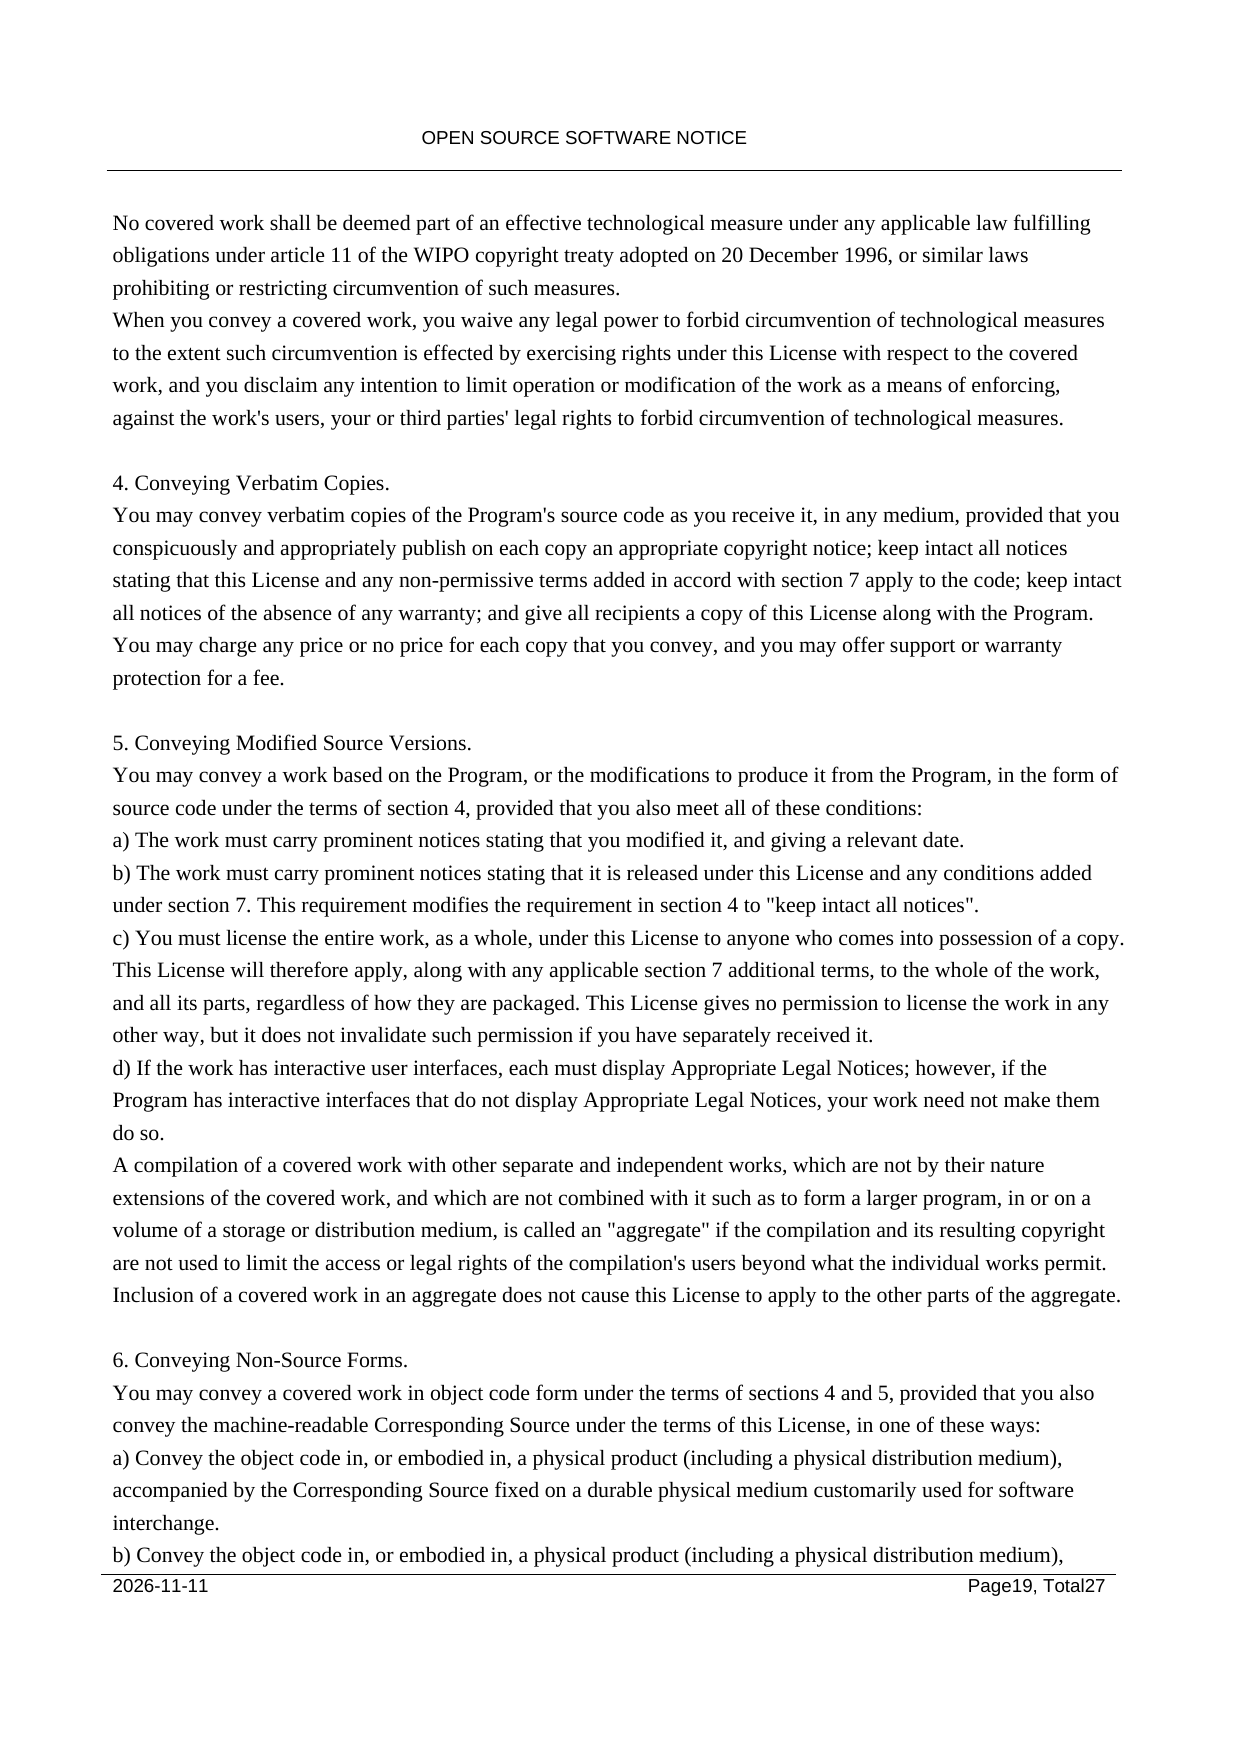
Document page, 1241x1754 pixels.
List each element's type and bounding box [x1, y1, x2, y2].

text [112, 206, 1128, 1571]
